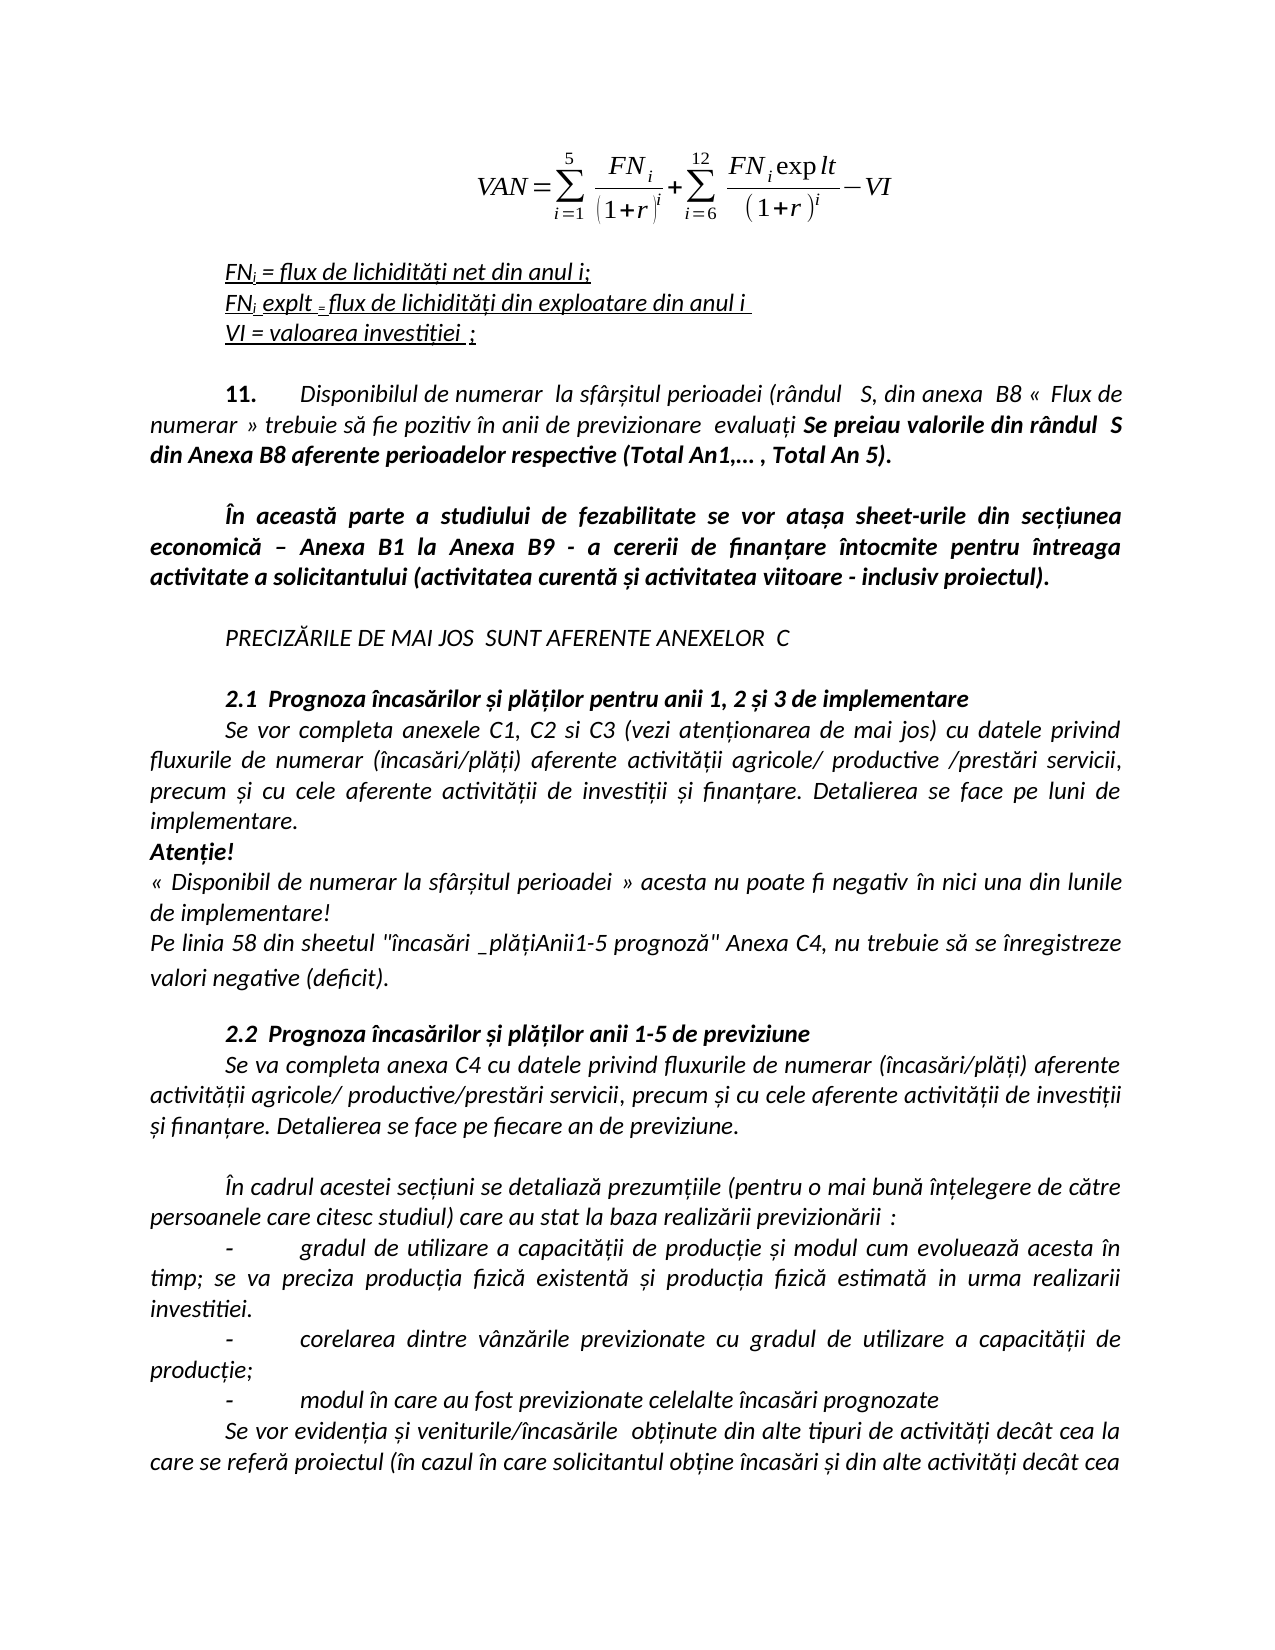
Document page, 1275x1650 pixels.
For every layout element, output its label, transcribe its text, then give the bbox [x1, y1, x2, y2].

text Pe linia 58 din sheetul "încasări _plățiAnii1-5 prognoză" Anexa C4, nu trebuie să se înregistreze valori negative (deficit). [150, 928, 1125, 993]
text În cadrul acestei secţiuni se detaliază prezumţiile (pentru o mai bună înţelegere de către persoanele care citesc studiul) care au stat la baza realizării previzionării : [150, 1171, 1125, 1232]
text Se vor completa anexele C1, C2 si C3 (vezi atenţionarea de mai jos) cu datele privind fluxurile de numerar (încasări/plăţi) aferente activităţii agricole/ productive /prestări servicii, precum şi cu cele aferente activităţii de investiţii şi finanţare. Detalierea se face pe luni de implementare. [150, 714, 1125, 836]
text Se va completa anexa C4 cu datele privind fluxurile de numerar (încasări/plăţi) aferente activităţii agricole/ productive/prestări servicii, precum şi cu cele aferente activităţii de investiţii şi finanţare. Detalierea se face pe fiecare an de previziune. [150, 1049, 1125, 1141]
text FNi = flux de lichidităţi net din anul i; [150, 256, 1125, 287]
text 2.1 Prognoza încasărilor şi plăţilor pentru anii 1, 2 şi 3 de implementare [150, 683, 1125, 714]
list gradul de utilizare a capacităţii de producţie şi modul cum evoluează acesta în timp; se va preciza producţia fizică existentă şi producţia fizică estimată in urma realizarii investitiei. [150, 1232, 1125, 1324]
text PRECIZĂRILE DE MAI JOS SUNT AFERENTE ANEXELOR C [150, 622, 1125, 653]
text 2.2 Prognoza încasărilor şi plăţilor anii 1-5 de previziune [150, 1018, 1125, 1049]
text În această parte a studiului de fezabilitate se vor ataşa sheet-urile din secţiunea economică – Anexa B1 la Anexa B9 - a cererii de finanţare întocmite pentru întreaga activitate a solicitantului (activitatea curentă şi activitatea viitoare - inclusiv proiectul). [150, 500, 1125, 592]
text Atenţie! [150, 836, 1125, 867]
list Disponibilul de numerar la sfârşitul perioadei (rândul S, din anexa B8 « Flux de numerar » trebuie să fie pozitiv în anii de previzionare evaluaţi Se preiau valorile din rândul S din Anexa B8 aferente perioadelor respective (Total An1,… , Total An 5). [150, 378, 1125, 470]
list corelarea dintre vânzările previzionate cu gradul de utilizare a capacităţii de producţie; [150, 1324, 1125, 1385]
list modul în care au fost previzionate celelalte încasări prognozate [150, 1385, 1125, 1415]
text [150, 1415, 1125, 1476]
text « Disponibil de numerar la sfârşitul perioadei » acesta nu poate fi negativ în nici una din lunile de implementare! [150, 867, 1125, 928]
text VI = valoarea investiţiei ; [150, 317, 1125, 348]
text FNi explt = flux de lichidităţi din exploatare din anul i [150, 287, 1125, 317]
